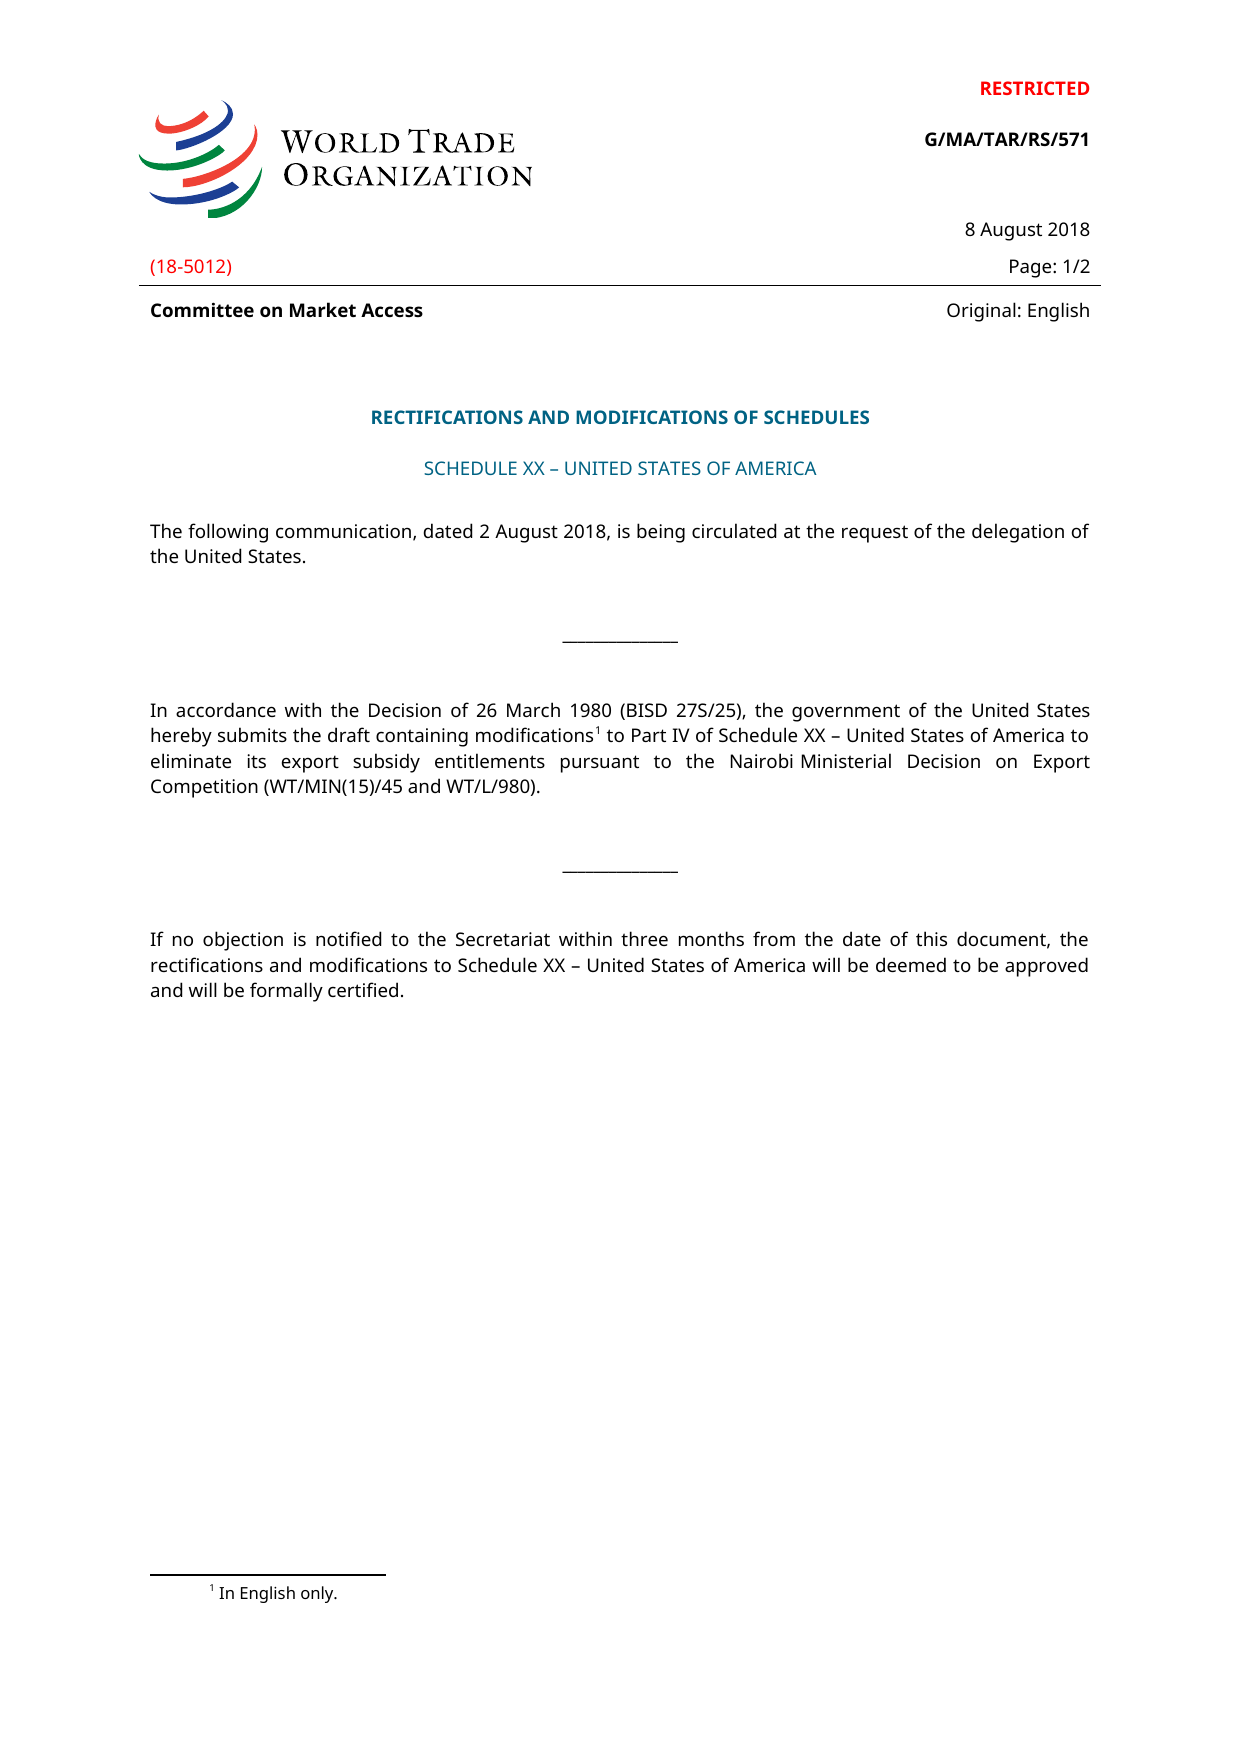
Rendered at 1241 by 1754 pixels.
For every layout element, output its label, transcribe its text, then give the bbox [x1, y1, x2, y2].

text The following communication, dated 2 August 2018, is being circulated at the request of the delegation of the United States. [150, 518, 1090, 569]
title rectifications and modifications of schedules [150, 405, 1090, 430]
text _______________ [150, 620, 1090, 646]
text If no objection is notified to the Secretariat within three months from the date of this document, the rectifications and modifications to Schedule XX – United States of America will be deemed to be approved and will be formally certified. [150, 927, 1090, 1003]
text _______________ [150, 850, 1090, 876]
title schedule xx – United States of america [150, 455, 1090, 481]
text In accordance with the Decision of 26 March 1980 (BISD 27S/25), the government of the United States hereby submits the draft containing modifications to Part IV of Schedule XX – United States of America to eliminate its export subsidy entitlements pursuant to the Nairobi Ministerial Decision on Export Competition (WT/MIN(15)/45 and WT/L/980). [150, 697, 1090, 799]
